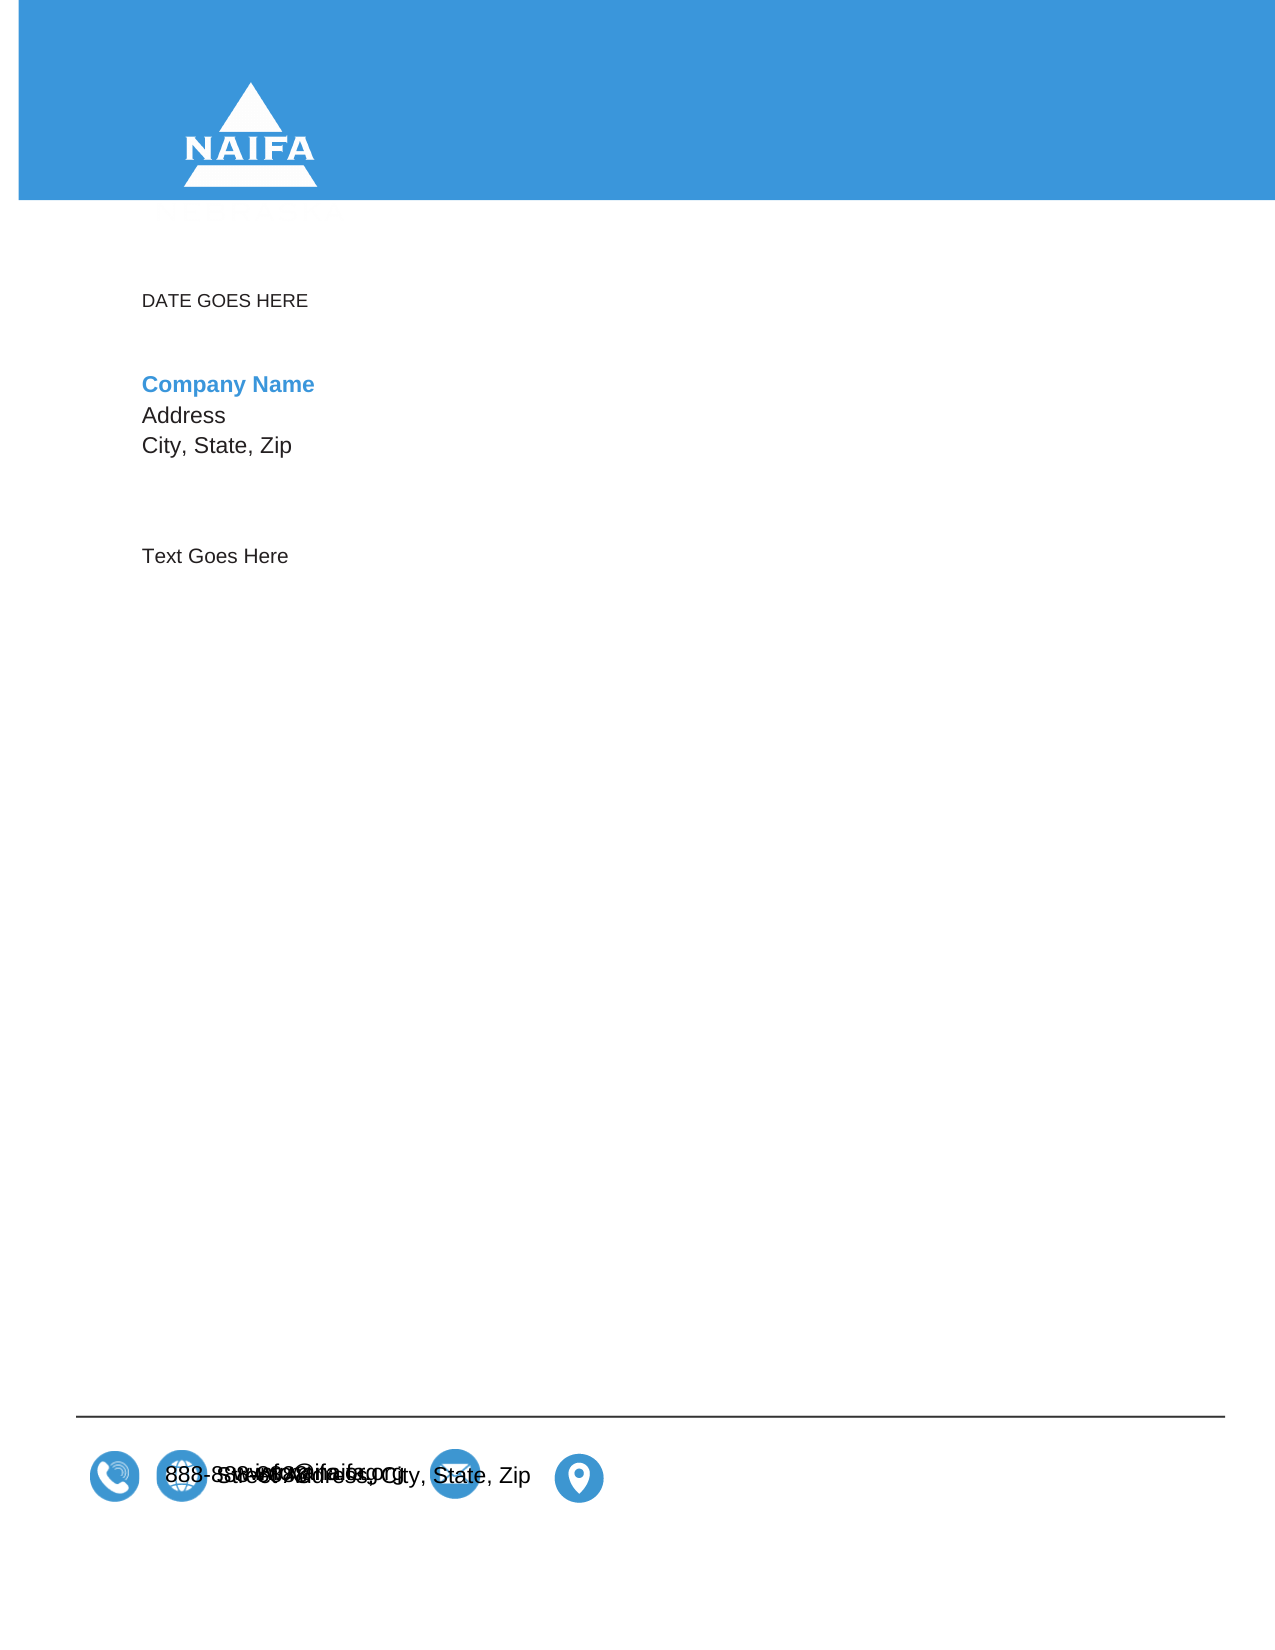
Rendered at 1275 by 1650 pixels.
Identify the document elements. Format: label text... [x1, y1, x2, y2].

picture [554, 1453, 604, 1503]
text Company Name Address [142, 311, 336, 428]
subtitle DATE GOES HERE [142, 289, 1135, 311]
text Text Goes Here [142, 544, 1135, 568]
picture [90, 1451, 140, 1502]
text City, State, Zip [142, 432, 1135, 458]
picture [430, 1449, 481, 1499]
picture [156, 82, 345, 222]
picture [156, 1450, 208, 1502]
